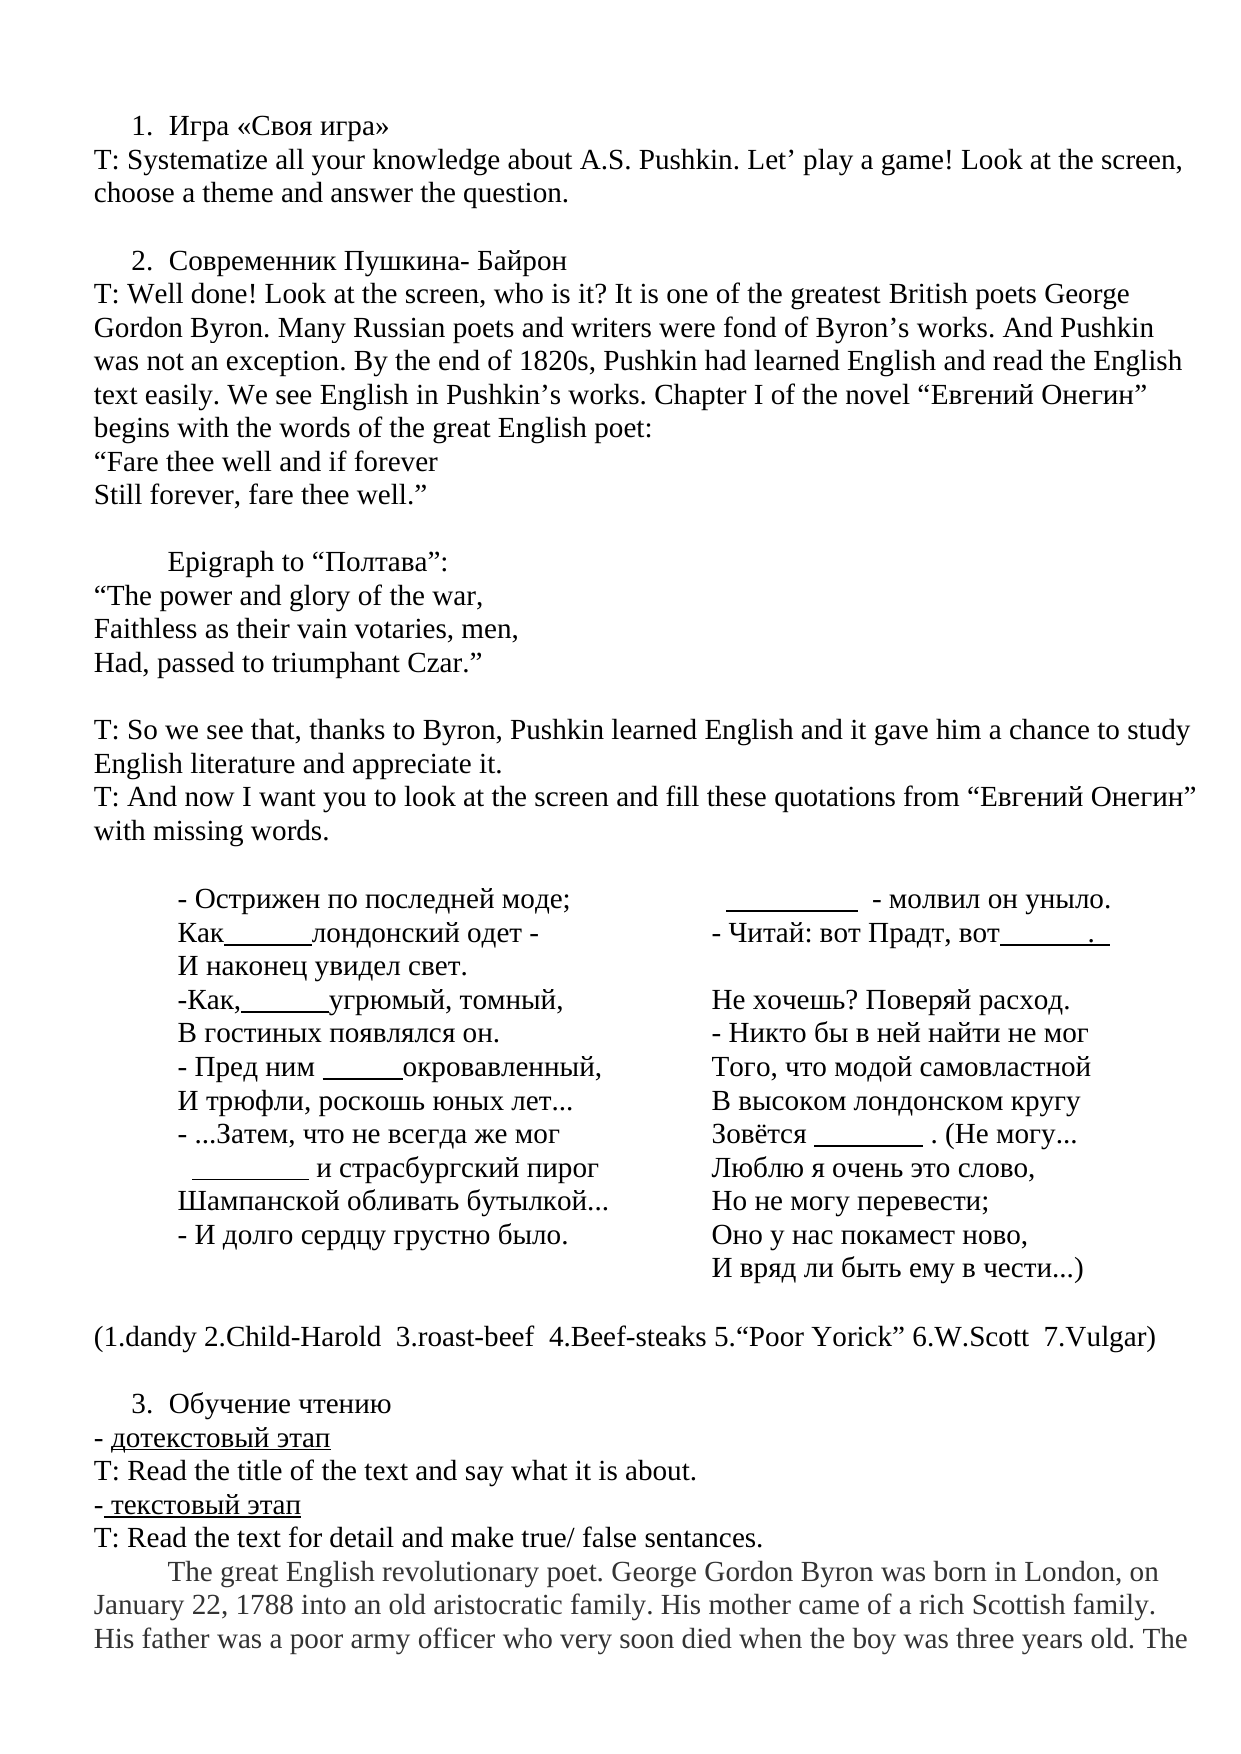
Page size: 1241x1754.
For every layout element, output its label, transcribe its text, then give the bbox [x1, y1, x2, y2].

text T: Well done! Look at the screen, who is it? It is one of the greatest British poets George Gordon Byron. Many Russian poets and writers were fond of Byron’s works. And Pushkin was not an exception. By the end of 1820s, Pushkin had learned English and read the English text easily. We see English in Pushkin’s works. Chapter I of the novel “Евгений Онегин” begins with the words of the great English poet: [94, 276, 1200, 444]
table_header - Острижен по последней моде; Как лондонский одет - И наконец увидел свет. -Как, угрюмый, томный, В гостиных появлялся он. - Пред ним окровавленный, И трюфли, роскошь юных лет... - ...Затем, что не всегда же мог и страсбургский пирог Шампанской обливать бутылкой... - И долго сердцу грустно было. [176, 880, 710, 1319]
text - дотекстовый этап [94, 1420, 1200, 1453]
text - текстовый этап [94, 1487, 1200, 1520]
text “Fare thee well and if forever Still forever, fare thee well.” [94, 444, 1200, 511]
text T: Read the text for detail and make true/ false sentances. [94, 1520, 1200, 1554]
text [94, 1554, 1200, 1654]
text (1.dandy 2.Child-Harold 3.roast-beef 4.Beef-steaks 5.“Poor Yorick” 6.W.Scott 7.Vulgar) [94, 1319, 1200, 1353]
table_header - молвил он уныло. - Читай: вот Прадт, вот . Не хочешь? Поверяй расход. - Никто бы в ней найти не мог Того, что модой самовластной В высоком лондонском кругу Зовётся . (He могу... Люблю я очень это слово, Но не могу перевести; Оно у нас покамест ново, И вряд ли быть ему в чести...) [710, 880, 1118, 1319]
text “The power and glory of the war, Faithless as their vain votaries, men, [94, 578, 1200, 645]
text T: And now I want you to look at the screen and fill these quotations from “Евгений Онегин” with missing words. [94, 779, 1200, 846]
text Had, passed to triumphant Czar.” [94, 645, 1200, 679]
text Т: Read the title of the text and say what it is about. [94, 1453, 1200, 1487]
text T: So we see that, thanks to Byron, Pushkin learned English and it gave him a chance to study English literature and appreciate it. [503, 712, 1200, 779]
list Современник Пушкина- Байрон [131, 243, 1200, 276]
text Epigraph to “Полтава”: [94, 544, 1200, 578]
list Игра «Своя игра» [131, 108, 1200, 142]
text T: Systematize all your knowledge about A.S. Pushkin. Let’ play a game! Look at the screen, choose a theme and answer the question. [94, 142, 1200, 209]
list Обучение чтению [131, 1386, 1200, 1420]
